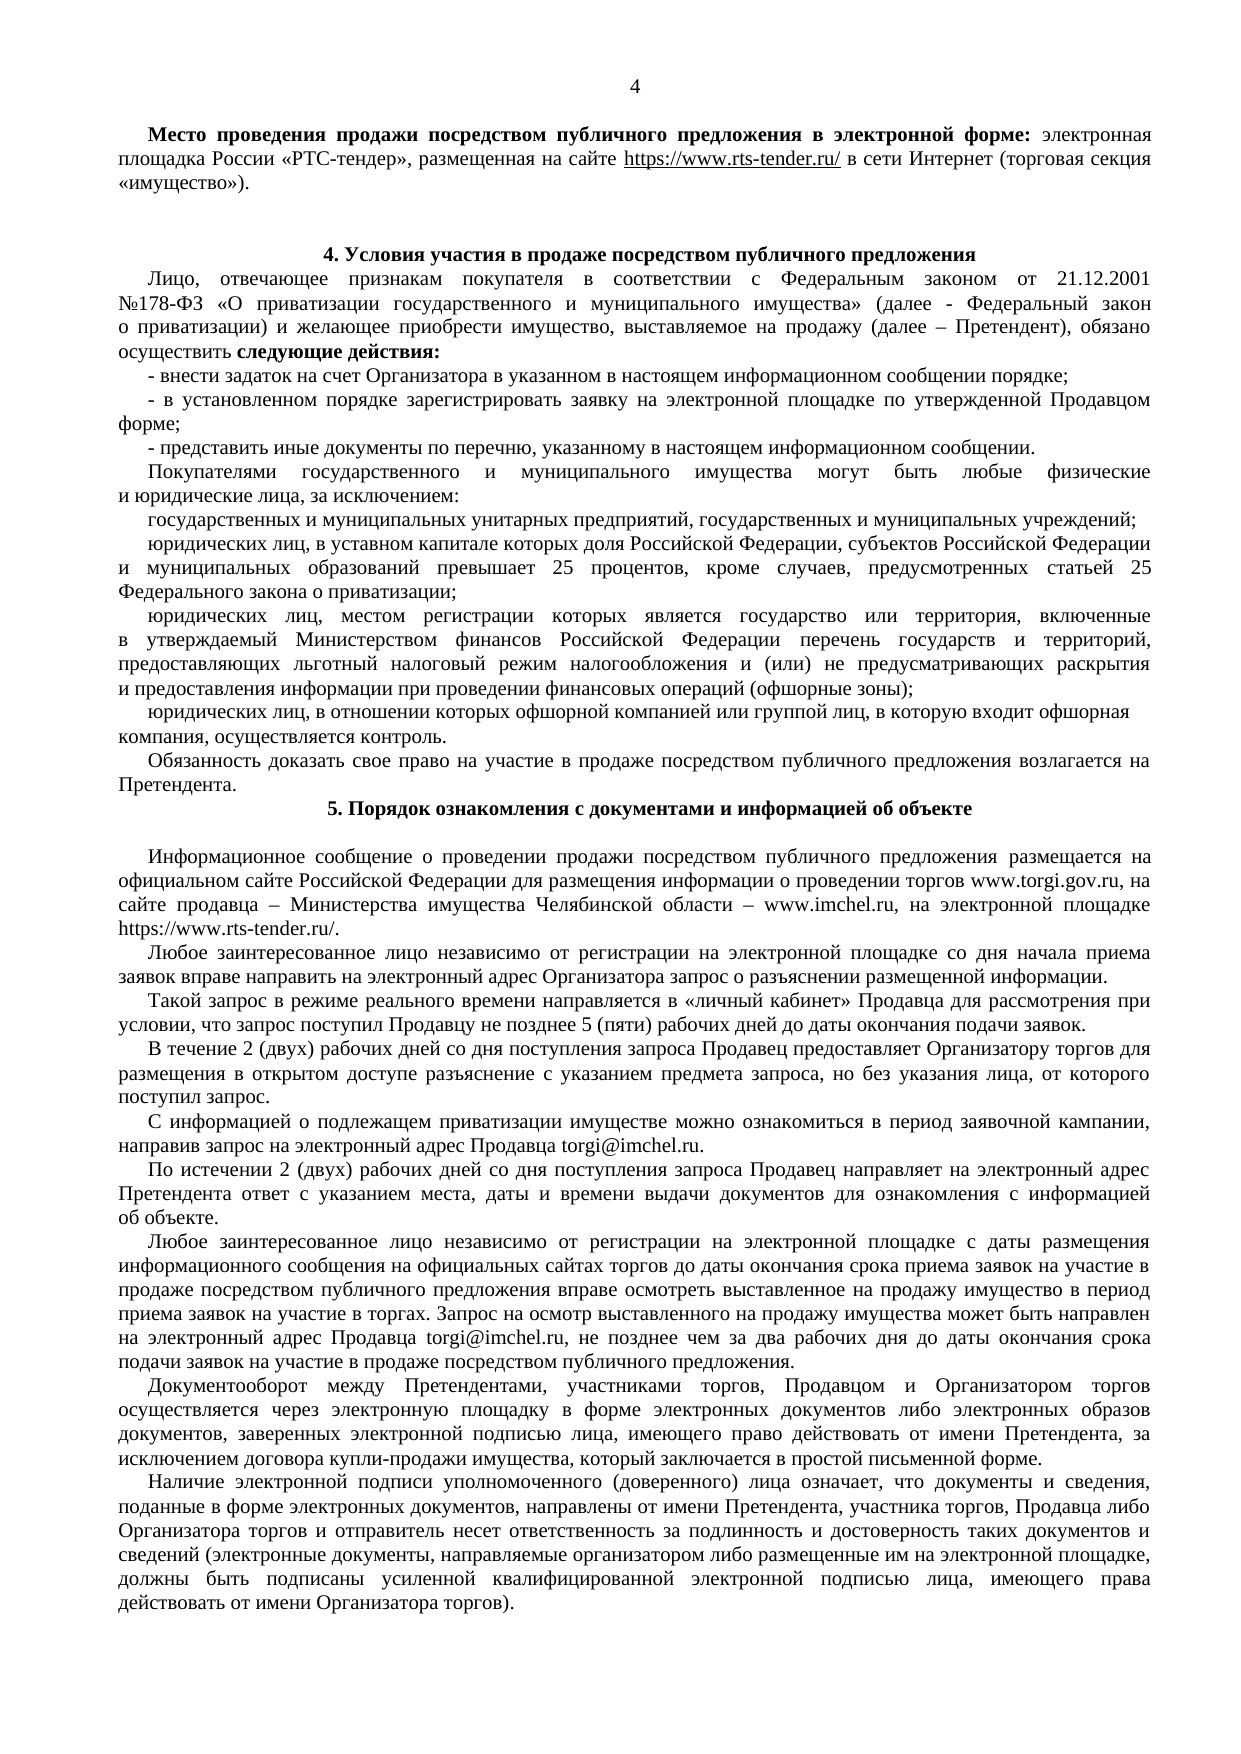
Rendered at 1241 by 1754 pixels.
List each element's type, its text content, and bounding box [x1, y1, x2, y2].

text юридических лиц, местом регистрации которых является государство или территория, включенные в утверждаемый Министерством финансов Российской Федерации перечень государств и территорий, предоставляющих льготный налоговый режим налогообложения и (или) не предусматривающих раскрытия и предоставления информации при проведении финансовых операций (офшорные зоны); [118, 603, 1152, 699]
text 4. Условия участия в продаже посредством публичного предложения [118, 242, 1152, 266]
text Покупателями государственного и муниципального имущества могут быть любые физические и юридические лица, за исключением: [118, 459, 1152, 507]
text Наличие электронной подписи уполномоченного (доверенного) лица означает, что документы и сведения, поданные в форме электронных документов, направлены от имени Претендента, участника торгов, Продавца либо Организатора торгов и отправитель несет ответственность за подлинность и достоверность таких документов и сведений (электронные документы, направляемые организатором либо размещенные им на электронной площадке, должны быть подписаны усиленной квалифицированной электронной подписью лица, имеющего права действовать от имени Организатора торгов). [118, 1469, 1152, 1614]
text По истечении 2 (двух) рабочих дней со дня поступления запроса Продавец направляет на электронный адрес Претендента ответ с указанием места, даты и времени выдачи документов для ознакомления с информацией об объекте. [118, 1157, 1152, 1229]
text - внести задаток на счет Организатора в указанном в настоящем информационном сообщении порядке; [118, 363, 1152, 387]
text 5. Порядок ознакомления с документами и информацией об объекте [118, 796, 1152, 820]
text государственных и муниципальных унитарных предприятий, государственных и муниципальных учреждений; [118, 507, 1152, 531]
text Лицо, отвечающее признакам покупателя в соответствии с Федеральным законом от 21.12.2001 №178-ФЗ «О приватизации государственного и муниципального имущества» (далее - Федеральный закон о приватизации) и желающее приобрести имущество, выставляемое на продажу (далее – Претендент), обязано осуществить следующие действия: [118, 266, 1152, 363]
text юридических лиц, в уставном капитале которых доля Российской Федерации, субъектов Российской Федерации и муниципальных образований превышает 25 процентов, кроме случаев, предусмотренных статьей 25 Федерального закона о приватизации; [118, 531, 1152, 603]
text Информационное сообщение о проведении продажи посредством публичного предложения размещается на официальном сайте Российской Федерации для размещения информации о проведении торгов www.torgi.gov.ru, на сайте продавца – Министерства имущества Челябинской области – www.imchel.ru, на электронной площадке https://www.rts-tender.ru/. [118, 844, 1152, 940]
text В течение 2 (двух) рабочих дней со дня поступления запроса Продавец предоставляет Организатору торгов для размещения в открытом доступе разъяснение с указанием предмета запроса, но без указания лица, от которого поступил запрос. [118, 1036, 1152, 1108]
text Место проведения продажи посредством публичного предложения в электронной форме: электронная площадка России «РТС-тендер», размещенная на сайте https://www.rts-tender.ru/ в сети Интернет (торговая секция «имущество»). [118, 122, 1152, 194]
text Любое заинтересованное лицо независимо от регистрации на электронной площадке с даты размещения информационного сообщения на официальных сайтах торгов до даты окончания срока приема заявок на участие в продаже посредством публичного предложения вправе осмотреть выставленное на продажу имущество в период приема заявок на участие в торгах. Запрос на осмотр выставленного на продажу имущества может быть направлен на электронный адрес Продавца torgi@imchel.ru, не позднее чем за два рабочих дня до даты окончания срока подачи заявок на участие в продаже посредством публичного предложения. [118, 1229, 1152, 1373]
text юридических лиц, в отношении которых офшорной компанией или группой лиц, в которую входит офшорная компания, осуществляется контроль. [118, 699, 1152, 748]
text Такой запрос в режиме реального времени направляется в «личный кабинет» Продавца для рассмотрения при условии, что запрос поступил Продавцу не позднее 5 (пяти) рабочих дней до даты окончания подачи заявок. [118, 988, 1152, 1036]
text Любое заинтересованное лицо независимо от регистрации на электронной площадке со дня начала приема заявок вправе направить на электронный адрес Организатора запрос о разъяснении размещенной информации. [118, 940, 1152, 988]
text - представить иные документы по перечню, указанному в настоящем информационном сообщении. [118, 435, 1152, 459]
text С информацией о подлежащем приватизации имуществе можно ознакомиться в период заявочной кампании, направив запрос на электронный адрес Продавца torgi@imchel.ru. [118, 1108, 1152, 1157]
text Обязанность доказать свое право на участие в продаже посредством публичного предложения возлагается на Претендента. [118, 748, 1152, 796]
text Документооборот между Претендентами, участниками торгов, Продавцом и Организатором торгов осуществляется через электронную площадку в форме электронных документов либо электронных образов документов, заверенных электронной подписью лица, имеющего право действовать от имени Претендента, за исключением договора купли-продажи имущества, который заключается в простой письменной форме. [118, 1373, 1152, 1469]
text - в установленном порядке зарегистрировать заявку на электронной площадке по утвержденной Продавцом форме; [118, 387, 1152, 435]
